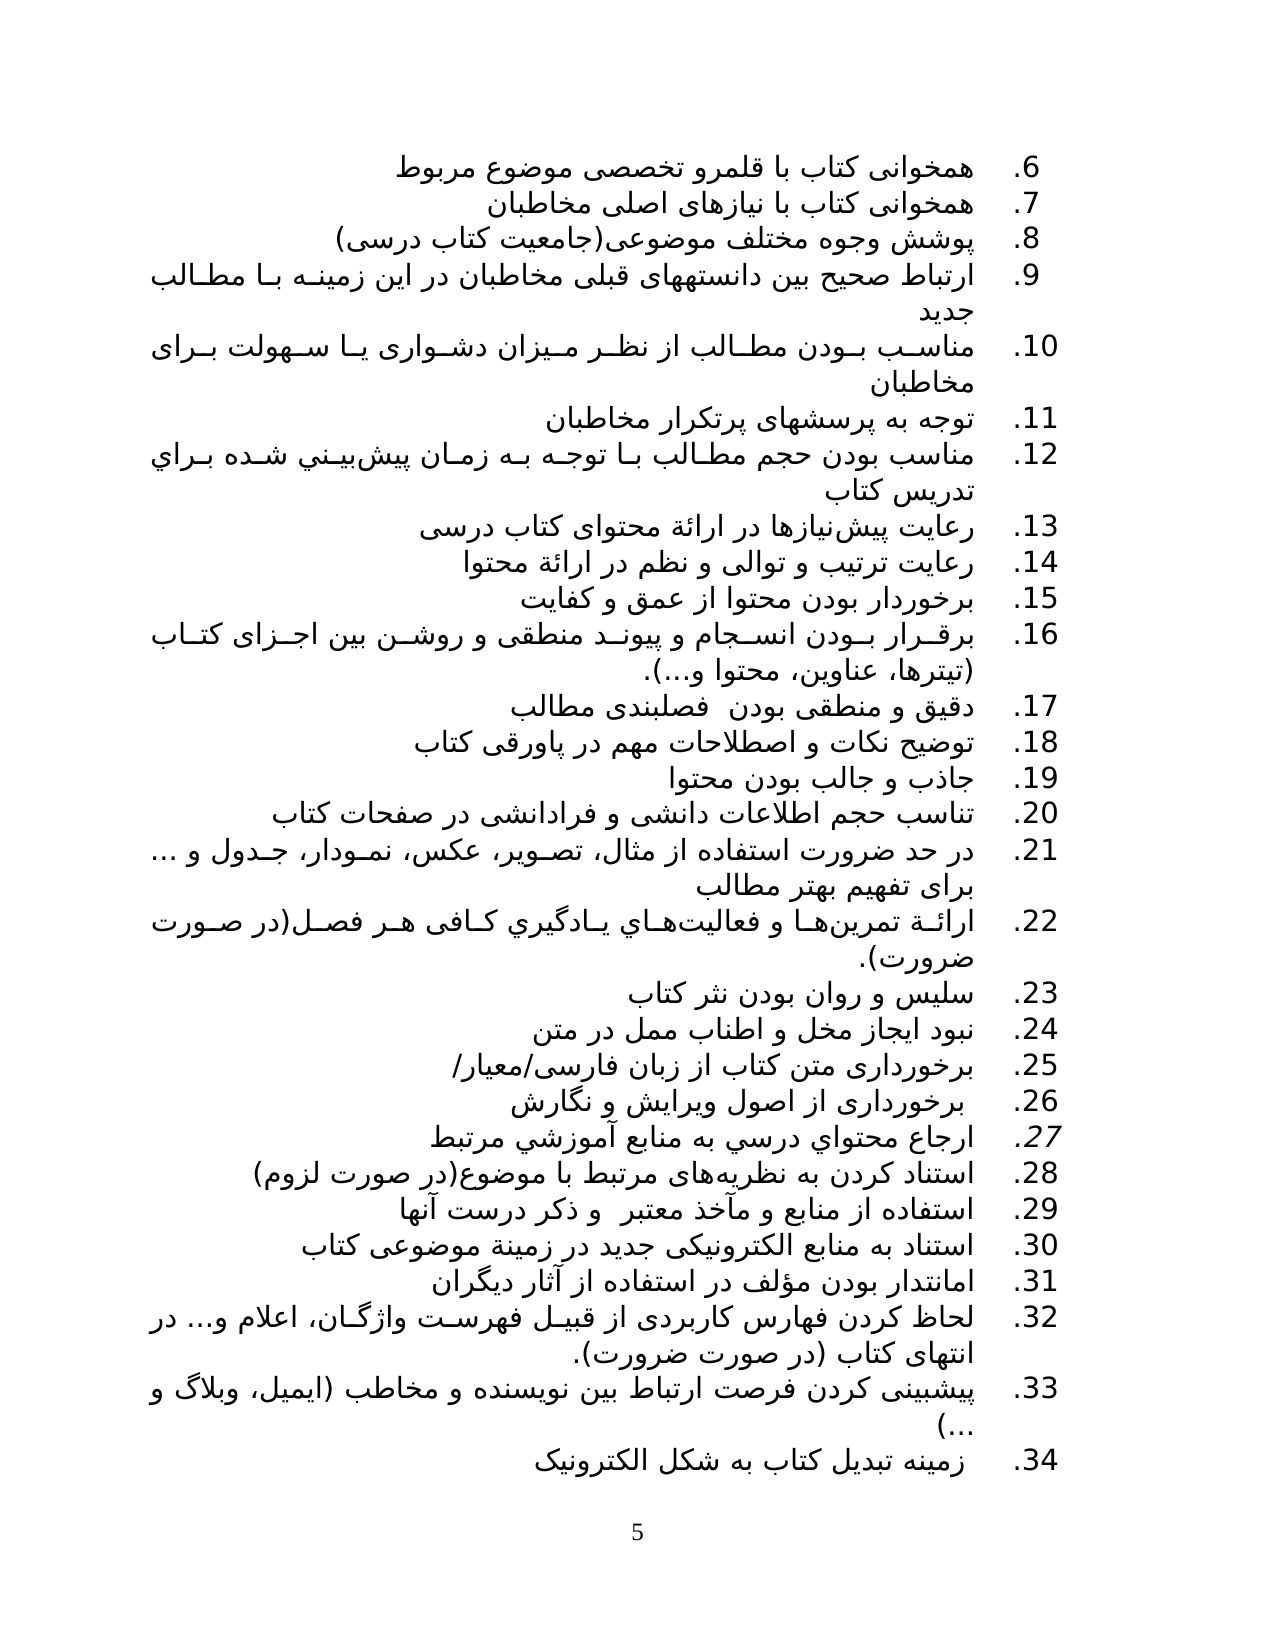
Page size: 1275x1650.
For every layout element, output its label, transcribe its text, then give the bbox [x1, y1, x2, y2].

list مناسب بودن مطالب از نظر میزان دشواری یا سهولت برای مخاطبان [150, 330, 1012, 399]
list استناد به منابع الکترونیکی جدید در زمینة موضوعی کتاب [150, 1228, 1012, 1262]
list ارائة تمرین‌ها و فعالیت‌هاي يادگيري کافی هر فصل(در صورت ضرورت). [150, 905, 1012, 974]
list لحاظ کردن فهارس کاربردی از قبیل فهرست واژگان، اعلام و... در انتهای کتاب (در صورت ضرورت). [150, 1300, 1012, 1370]
list مناسب بودن حجم مطالب با توجه به زمان پيش‌بيني شده براي تدريس كتاب [150, 437, 1012, 507]
list نبود ایجاز مخل و اطناب ممل در متن [150, 1012, 1012, 1046]
list برخورداری متن كتاب از زبان فارسی/معیار/ [150, 1048, 1012, 1082]
list جاذب و جالب بودن محتوا [150, 761, 1012, 795]
list توضیح نکات و اصطلاحات مهم در پاورقی کتاب [150, 725, 1012, 759]
list همخوانی کتاب با قلمرو تخصصی موضوع مربوط [150, 150, 1012, 184]
list برخوردار بودن محتوا از عمق و کفایت [150, 581, 1012, 615]
list رعایت ترتيب و توالی و نظم در ارائة محتوا [150, 545, 1012, 579]
list همخوانی کتاب با نیازهای اصلی مخاطبان [150, 186, 1012, 220]
list سلیس و روان بودن نثر کتاب [150, 977, 1012, 1011]
list رعایت پیش‌نیازها در ارائة محتوای کتاب درسی [150, 509, 1012, 543]
list دقیق و منطقی بودن فصلبندی مطالب [150, 689, 1012, 723]
list امانتدار بودن مؤلف در استفاده از آثار دیگران [150, 1264, 1012, 1298]
list پوشش وجوه مختلف موضوعی(جامعيت کتاب درسی) [150, 222, 1012, 256]
list برقرار بودن انسجام و پیوند منطقی و روشن بین اجزای کتاب (تیترها، عناوین، محتوا و...). [150, 617, 1012, 687]
list در حد ضرورت استفاده از مثال، تصویر، عکس، نمودار، جدول و ... برای تفهیم بهتر مطالب [150, 833, 1012, 903]
list ارتباط صحیح بین دانستههای قبلی مخاطبان در این زمینه با مطالب جدید [150, 258, 1012, 328]
list استفاده از منابع و مآخذ معتبر و ذکر درست آنها [150, 1192, 1012, 1226]
list تناسب حجم اطلاعات دانشی و فرادانشی در صفحات کتاب [150, 797, 1012, 831]
list ارجاع محتواي درسي به منابع آموزشي مرتبط [150, 1120, 1012, 1154]
list پیشبینی کردن فرصت ارتباط بین نویسنده و مخاطب (ایمیل، وبلاگ و ...) [150, 1372, 1012, 1442]
list توجه به پرسشهای پرتکرار مخاطبان [150, 402, 1012, 436]
list زمینه تبدیل کتاب به شکل الکترونیک [150, 1444, 1012, 1478]
list برخورداری از اصول ویرایش و نگارش [150, 1084, 1012, 1118]
list استناد کردن به نظریه‌های مرتبط با موضوع(در صورت لزوم) [150, 1156, 1012, 1190]
